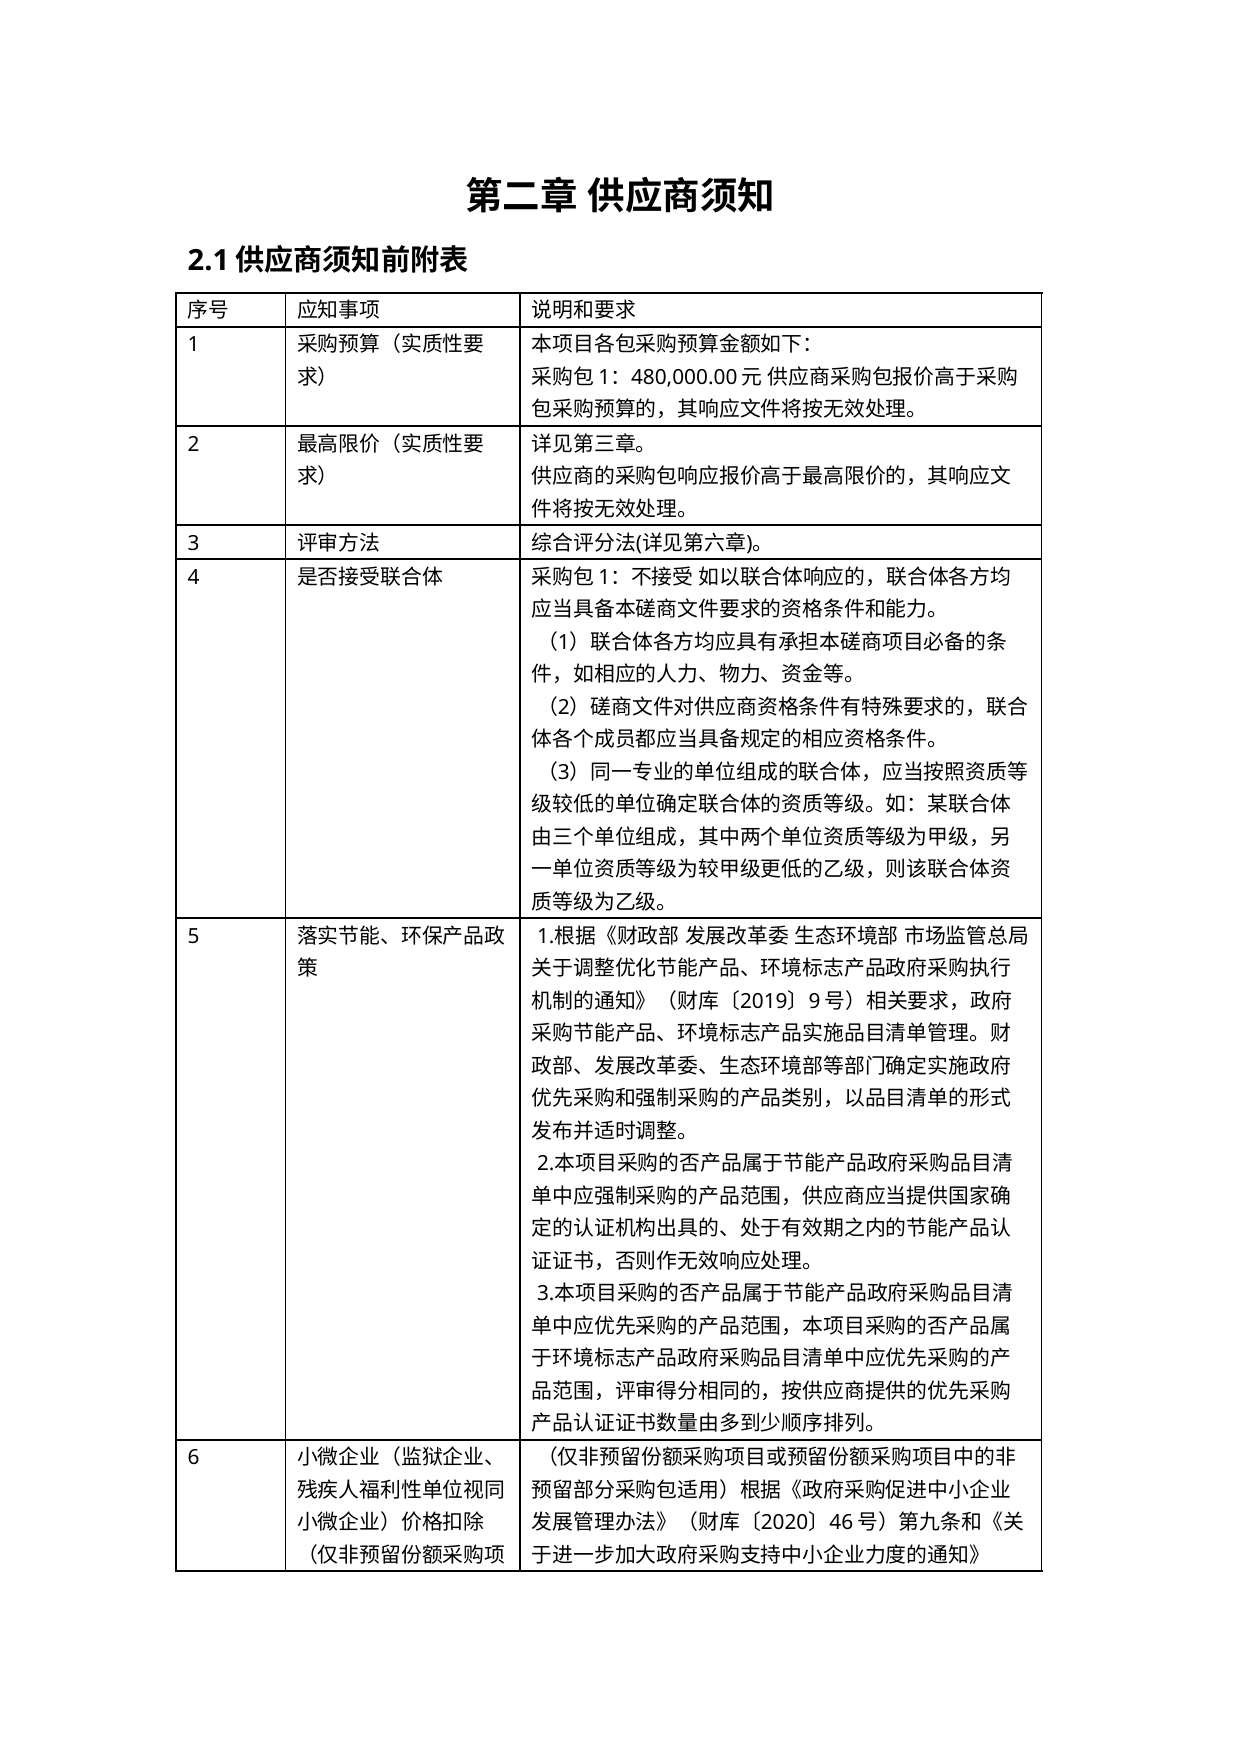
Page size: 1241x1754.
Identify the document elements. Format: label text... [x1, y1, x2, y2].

text 2.1供应商须知前附表 [187, 227, 1053, 292]
table_cell 1 [177, 328, 285, 425]
table_cell 综合评分法(详见第六章)。 [521, 526, 1041, 558]
table_cell 5 [177, 919, 285, 1439]
table_cell 1.根据《财政部 发展改革委 生态环境部 市场监管总局关于调整优化节能产品、环境标志产品政府采购执行机制的通知》（财库〔2019〕9号）相关要求，政府采购节能产品、环境标志产品实施品目清单管理。财政部、发展改革委、生态环境部等部门确定实施政府优先采购和强制采购的产品类别，以品目清单的形式发布并适时调整。 2.本项目采购的否产品属于节能产品政府采购品目清单中应强制采购的产品范围，供应商应当提供国家确定的认证机构出具的、处于有效期之内的节能产品认证证书，否则作无效响应处理。 3.本项目采购的否产品属于节能产品政府采购品目清单中应优先采购的产品范围，本项目采购的否产品属于环境标志产品政府采购品目清单中应优先采购的产品范围，评审得分相同的，按供应商提供的优先采购产品认证证书数量由多到少顺序排列。 [521, 919, 1041, 1439]
table_cell 详见第三章。 供应商的采购包响应报价高于最高限价的，其响应文件将按无效处理。 [521, 427, 1041, 524]
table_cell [286, 1441, 519, 1570]
table_cell 2 [177, 427, 285, 524]
table_cell 评审方法 [286, 526, 519, 558]
table_header 序号 [177, 294, 285, 326]
text 第二章 供应商须知 [187, 162, 1053, 227]
table_cell 3 [177, 526, 285, 558]
table_cell 6 [177, 1441, 285, 1570]
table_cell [521, 1441, 1041, 1570]
table_cell 是否接受联合体 [286, 560, 519, 917]
table_header 说明和要求 [521, 294, 1041, 326]
table_cell 落实节能、环保产品政策 [286, 919, 519, 1439]
table_header 应知事项 [286, 294, 519, 326]
table_cell 本项目各包采购预算金额如下： 采购包1：480,000.00元 供应商采购包报价高于采购包采购预算的，其响应文件将按无效处理。 [521, 328, 1041, 425]
table_cell 最高限价（实质性要求） [286, 427, 519, 524]
table_cell 采购包1：不接受 如以联合体响应的，联合体各方均应当具备本磋商文件要求的资格条件和能力。 （1）联合体各方均应具有承担本磋商项目必备的条件，如相应的人力、物力、资金等。 （2）磋商文件对供应商资格条件有特殊要求的，联合体各个成员都应当具备规定的相应资格条件。 （3）同一专业的单位组成的联合体，应当按照资质等级较低的单位确定联合体的资质等级。如：某联合体由三个单位组成，其中两个单位资质等级为甲级，另一单位资质等级为较甲级更低的乙级，则该联合体资质等级为乙级。 [521, 560, 1041, 917]
table_cell 采购预算（实质性要求） [286, 328, 519, 425]
table_cell 4 [177, 560, 285, 917]
